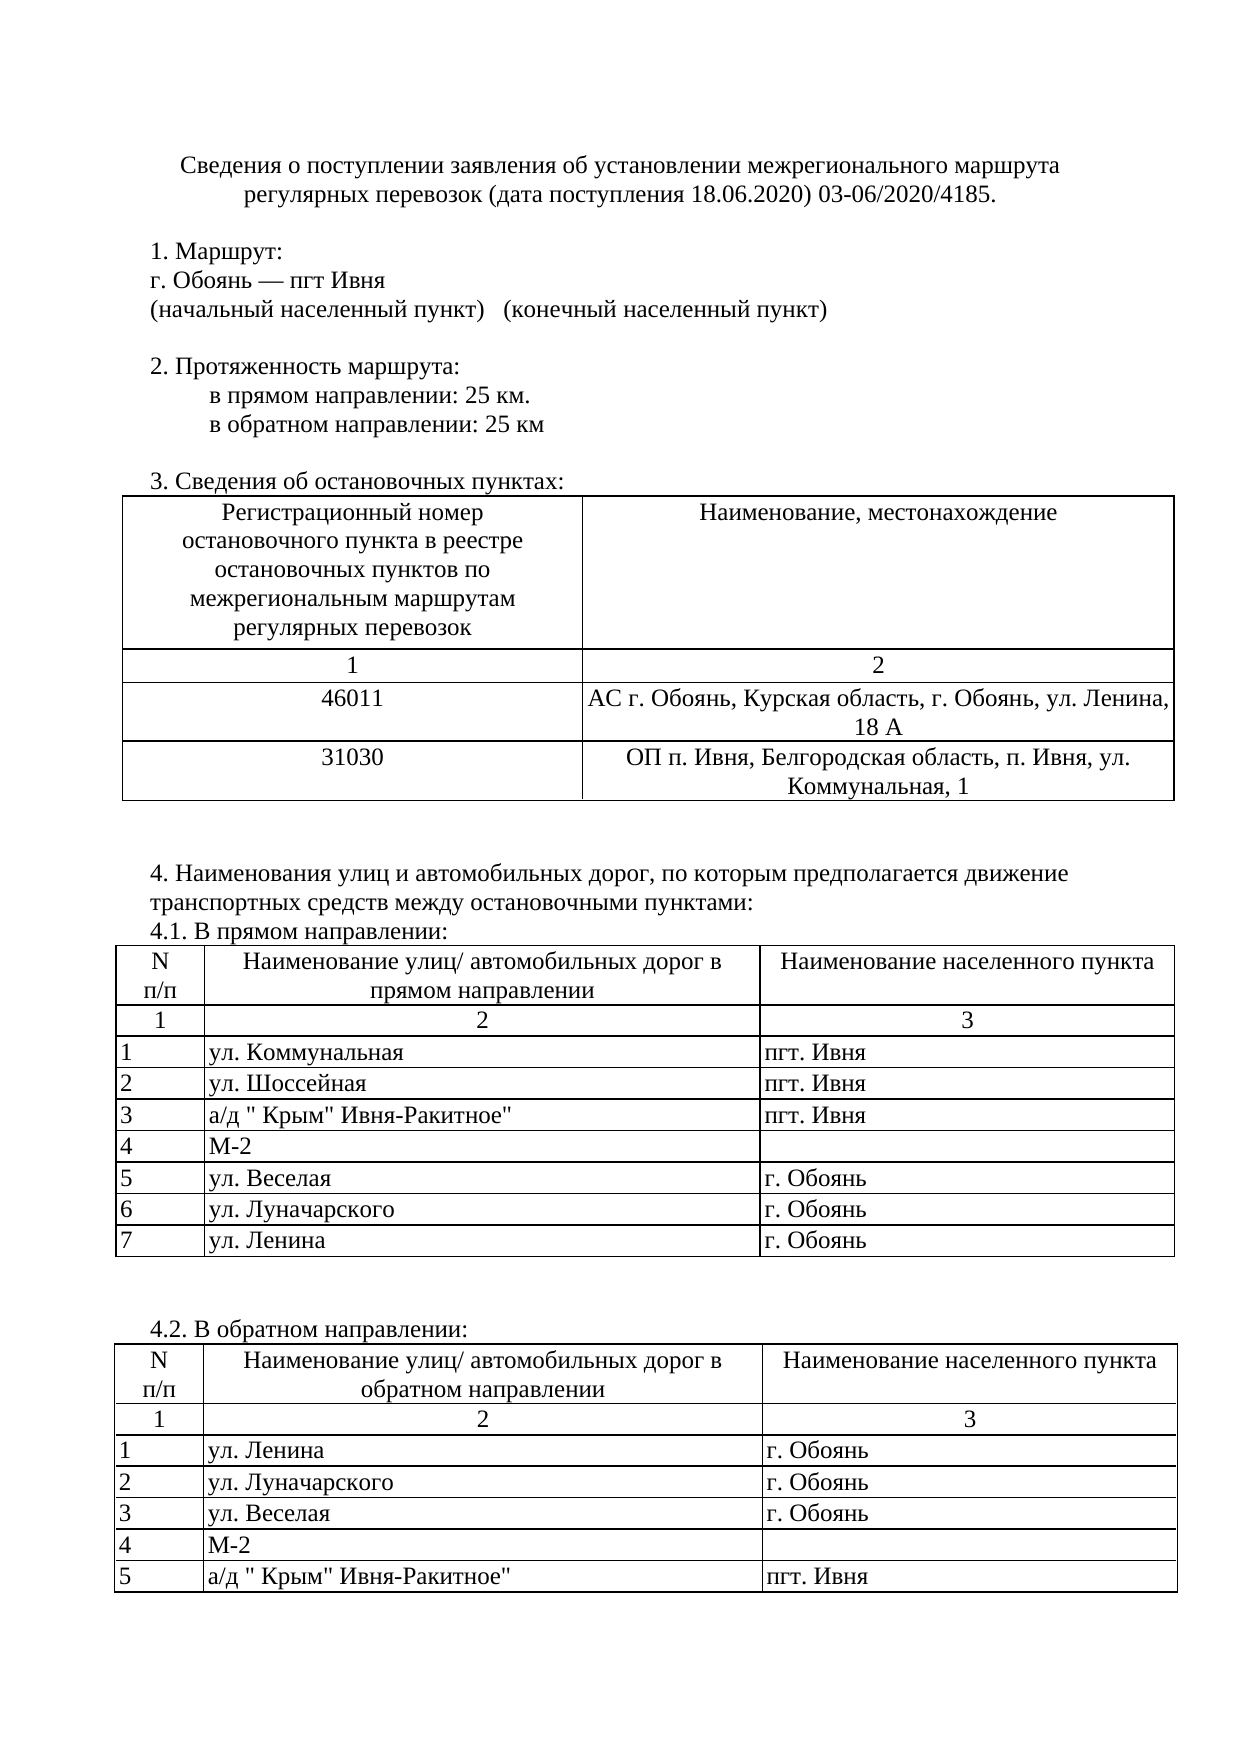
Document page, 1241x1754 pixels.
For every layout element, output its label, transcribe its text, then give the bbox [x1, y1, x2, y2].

table_cell 2 [204, 1404, 762, 1434]
table_cell 3 [761, 1006, 1174, 1035]
text г. Обоянь — пгт Ивня [150, 265, 1090, 294]
table_cell пгт. Ивня [761, 1037, 1174, 1067]
table_cell пгт. Ивня [763, 1560, 1177, 1591]
table_cell 46011 [123, 683, 582, 740]
table_cell ул. Ленина [204, 1436, 762, 1465]
text 1. Маршрут: [150, 236, 1090, 265]
table_cell 4 [115, 1529, 203, 1560]
table_cell М-2 [204, 1530, 762, 1560]
table_cell 2 [115, 1466, 203, 1497]
table_cell г. Обоянь [763, 1434, 1177, 1465]
table_cell 6 [117, 1194, 204, 1224]
table_header Наименование улиц/ автомобильных дорог в обратном направлении [204, 1345, 762, 1402]
table_cell г. Обоянь [761, 1194, 1174, 1224]
table_cell пгт. Ивня [761, 1100, 1174, 1130]
table_cell 2 [205, 1006, 759, 1035]
table_cell 7 [117, 1226, 204, 1256]
table_cell 1 [123, 650, 582, 681]
text 2. Протяженность маршрута: [150, 351, 1090, 380]
table_cell ул. Веселая [205, 1163, 759, 1193]
table_cell АС г. Обоянь, Курская область, г. Обоянь, ул. Ленина, 18 А [583, 683, 1173, 740]
table_cell пгт. Ивня [761, 1068, 1174, 1098]
table_cell 5 [117, 1163, 204, 1193]
table_cell 3 [763, 1403, 1177, 1434]
table_cell г. Обоянь [761, 1163, 1174, 1193]
table_cell г. Обоянь [763, 1465, 1177, 1497]
table_header Наименование улиц/ автомобильных дорог в прямом направлении [205, 946, 759, 1004]
table_cell 3 [115, 1498, 203, 1528]
table_cell ОП п. Ивня, Белгородская область, п. Ивня, ул. Коммунальная, 1 [583, 742, 1173, 799]
text (начальный населенный пункт) (конечный населенный пункт) [150, 294, 1090, 322]
text в прямом направлении: 25 км. [150, 380, 1090, 409]
table_cell 2 [117, 1068, 204, 1098]
table_cell г. Обоянь [761, 1226, 1174, 1256]
text 4. Наименования улиц и автомобильных дорог, по которым предполагается движение транспортных средств между остановочными пунктами: [150, 858, 1090, 916]
table_cell [763, 1528, 1177, 1560]
table_cell ул. Веселая [204, 1498, 762, 1528]
table_cell 4 [117, 1131, 204, 1161]
table_header Наименование населенного пункта [761, 946, 1174, 1004]
table_cell а/д " Крым" Ивня-Ракитное" [205, 1100, 759, 1130]
table_cell ул. Коммунальная [205, 1037, 759, 1067]
table_cell ул. Шоссейная [205, 1068, 759, 1098]
text 4.1. В прямом направлении: [150, 916, 1090, 945]
table_cell М-2 [205, 1131, 759, 1161]
table_cell ул. Ленина [205, 1226, 759, 1256]
table_cell 1 [117, 1006, 204, 1035]
table_cell 1 [115, 1404, 203, 1434]
table_cell ул. Луначарского [204, 1467, 762, 1497]
table_cell а/д " Крым" Ивня-Ракитное" [204, 1561, 762, 1591]
table_cell 1 [115, 1435, 203, 1465]
text в обратном направлении: 25 км [150, 409, 1090, 437]
table_header N п/п [117, 946, 204, 1004]
table_header Наименование населенного пункта [763, 1345, 1177, 1402]
text 4.2. В обратном направлении: [150, 1314, 1090, 1343]
table_cell 2 [583, 650, 1173, 681]
table_cell ул. Луначарского [205, 1194, 759, 1224]
text 3. Сведения об остановочных пунктах: [150, 466, 1090, 495]
table_header Регистрационный номер остановочного пункта в реестре остановочных пунктов по межрегиональным маршрутам регулярных перевозок [123, 497, 582, 648]
text Сведения о поступлении заявления об установлении межрегионального маршрута регулярных перевозок (дата поступления 18.06.2020) 03-06/2020/4185. [150, 150, 1090, 207]
table_header Наименование, местонахождение [583, 497, 1173, 648]
table_cell г. Обоянь [763, 1497, 1177, 1528]
table_cell [761, 1131, 1174, 1161]
table_cell 3 [117, 1100, 204, 1130]
table_cell 1 [117, 1037, 204, 1067]
table_header N п/п [115, 1345, 203, 1402]
table_cell 31030 [123, 742, 582, 799]
table_cell 5 [115, 1561, 203, 1591]
